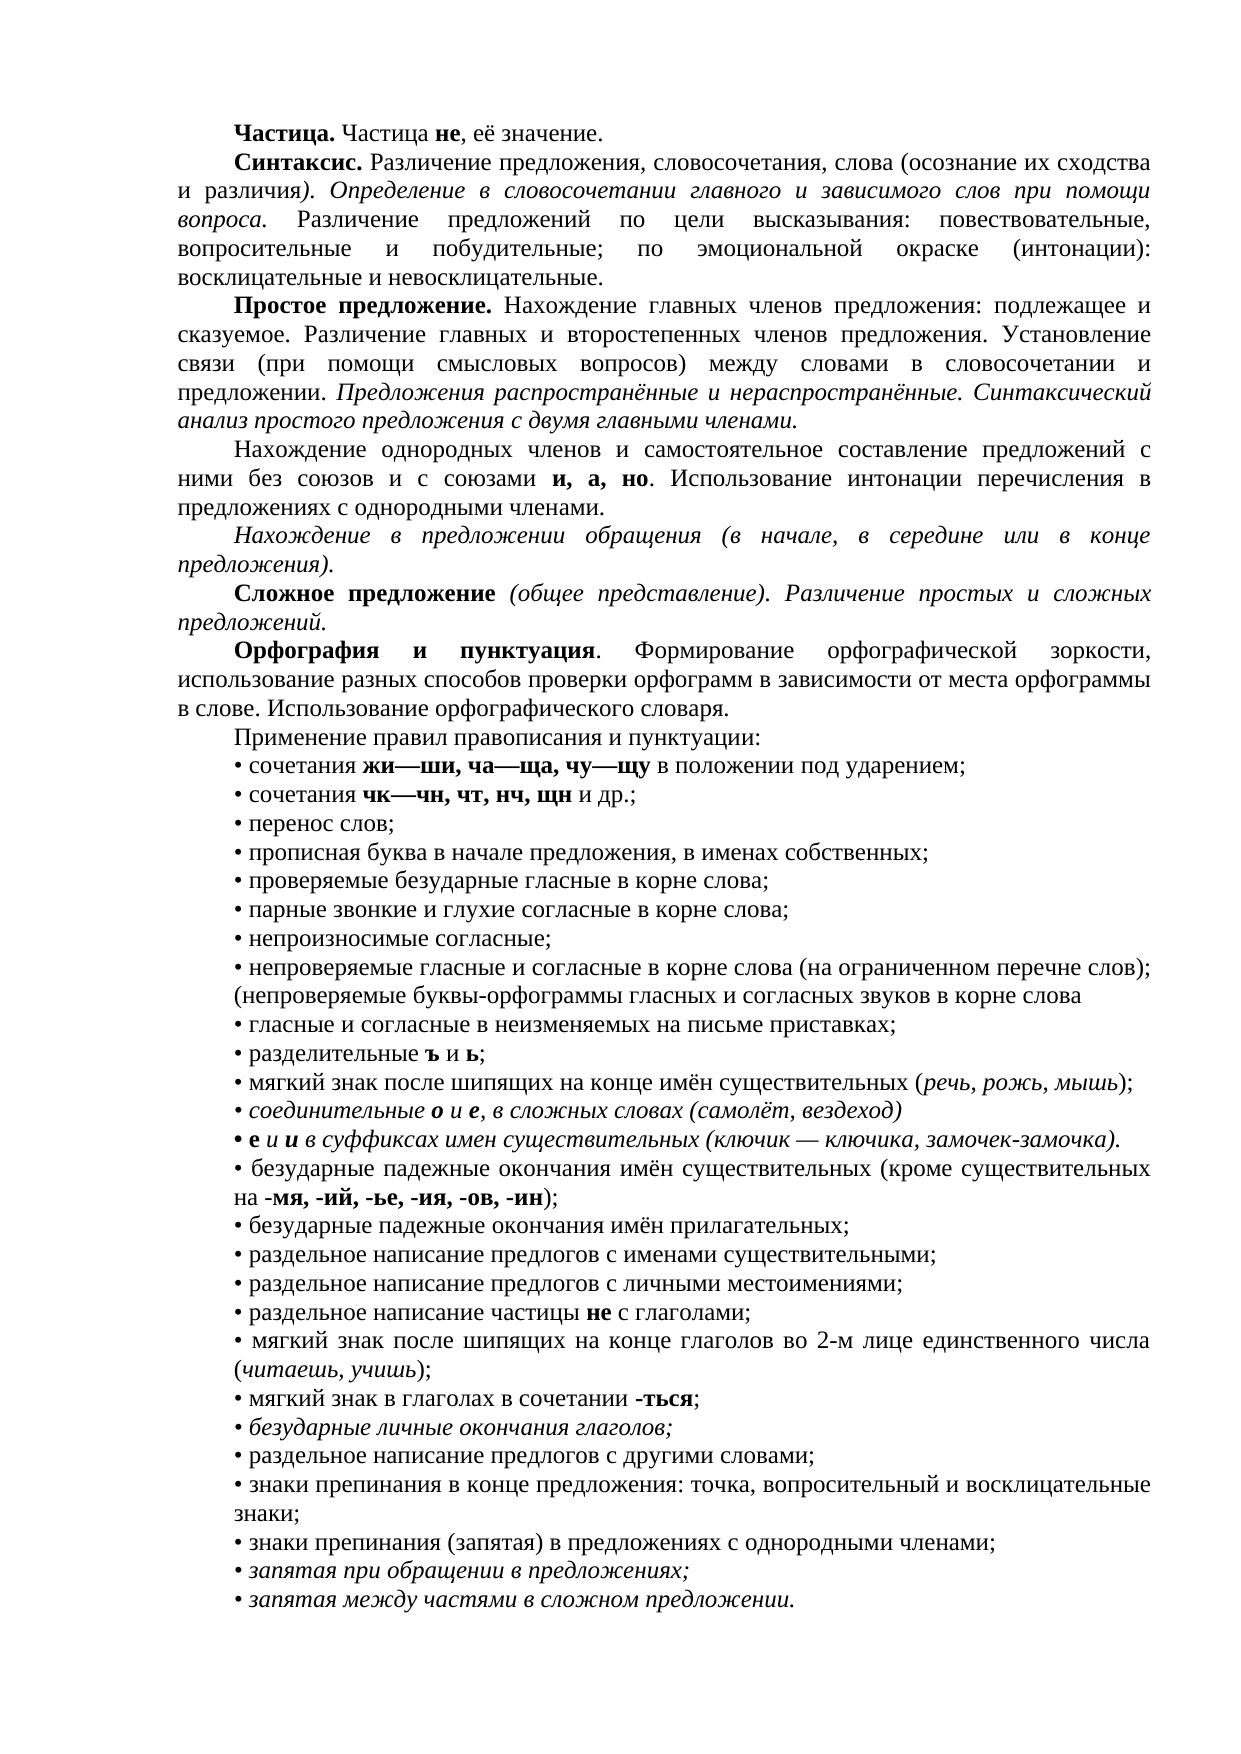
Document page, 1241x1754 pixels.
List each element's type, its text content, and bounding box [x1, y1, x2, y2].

text • непроизносимые согласные; [233, 923, 1152, 952]
text Синтаксис. Различение предложения, словосочетания, слова (осознание их сходства и различия). Определение в словосочетании главного и зависимого слов при помощи вопроса. Различение предложений по цели высказывания: повествовательные, вопросительные и побудительные; по эмоциональной окраске (интонации): восклицательные и невосклицательные. [177, 147, 1152, 291]
text • соединительные о и е, в сложных словах (самолёт, вездеход) [233, 1096, 1152, 1124]
text • безударные падежные окончания имён прилагательных; [233, 1211, 1152, 1239]
text • знаки препинания (запятая) в предложениях с однородными членами; [233, 1527, 1152, 1556]
text • мягкий знак в глаголах в сочетании -ться; [233, 1383, 1152, 1412]
text • мягкий знак после шипящих на конце глаголов во 2-м лице единственного числа (читаешь, учишь); [233, 1326, 1152, 1383]
text • непроверяемые гласные и согласные в корне слова (на ограниченном перечне слов); (непроверяемые буквы-орфограммы гласных и согласных звуков в корне слова [233, 952, 1152, 1009]
text Орфография и пунктуация. Формирование орфографической зоркости, использование разных способов проверки орфограмм в зависимости от места орфограммы в слове. Использование орфографического словаря. [177, 636, 1152, 722]
text • сочетания жи—ши, ча—ща, чу—щу в положении под ударением; [233, 751, 1152, 779]
text Частица. Частица не, её значение. [177, 118, 1152, 147]
text • раздельное написание предлогов с именами существительными; [233, 1239, 1152, 1268]
text Нахождение в предложении обращения (в начале, в середине или в конце предложения). [177, 521, 1152, 578]
text • раздельное написание предлогов с личными местоимениями; [233, 1268, 1152, 1297]
text • безударные падежные окончания имён существительных (кроме существительных на -мя, -ий, -ье, -ия, -ов, -ин); [233, 1153, 1152, 1211]
text • проверяемые безударные гласные в корне слова; [233, 866, 1152, 894]
text • безударные личные окончания глаголов; [233, 1412, 1152, 1441]
text Сложное предложение (общее представление). Различение простых и сложных предложений. [177, 578, 1152, 636]
text • сочетания чк—чн, чт, нч, щн и др.; [233, 779, 1152, 808]
text • разделительные ъ и ь; [233, 1038, 1152, 1067]
text Простое предложение. Нахождение главных членов предложения: подлежащее и сказуемое. Различение главных и второстепенных членов предложения. Установление связи (при помощи смысловых вопросов) между словами в словосочетании и предложении. Предложения распространённые и нераспространённые. Синтаксический анализ простого предложения с двумя главными членами. [177, 291, 1152, 434]
text • запятая при обращении в предложениях; [233, 1556, 1152, 1584]
text • гласные и согласные в неизменяемых на письме приставках; [233, 1009, 1152, 1038]
text • запятая между частями в сложном предложении. [233, 1584, 1152, 1613]
text • прописная буква в начале предложения, в именах собственных; [233, 837, 1152, 866]
text • раздельное написание частицы не с глаголами; [233, 1297, 1152, 1326]
text • парные звонкие и глухие согласные в корне слова; [233, 894, 1152, 923]
text • знаки препинания в конце предложения: точка, вопросительный и восклицательные знаки; [233, 1469, 1152, 1527]
text • е и и в суффиксах имен существительных (ключик — ключика, замочек-замочка). [233, 1124, 1152, 1153]
text • перенос слов; [233, 808, 1152, 837]
text • раздельное написание предлогов с другими словами; [233, 1441, 1152, 1469]
text Применение правил правописания и пунктуации: [177, 722, 1152, 751]
text • мягкий знак после шипящих на конце имён существительных (речь, рожь, мышь); [233, 1067, 1152, 1096]
text Нахождение однородных членов и самостоятельное составление предложений с ними без союзов и с союзами и, а, но. Использование интонации перечисления в предложениях с однородными членами. [177, 434, 1152, 521]
